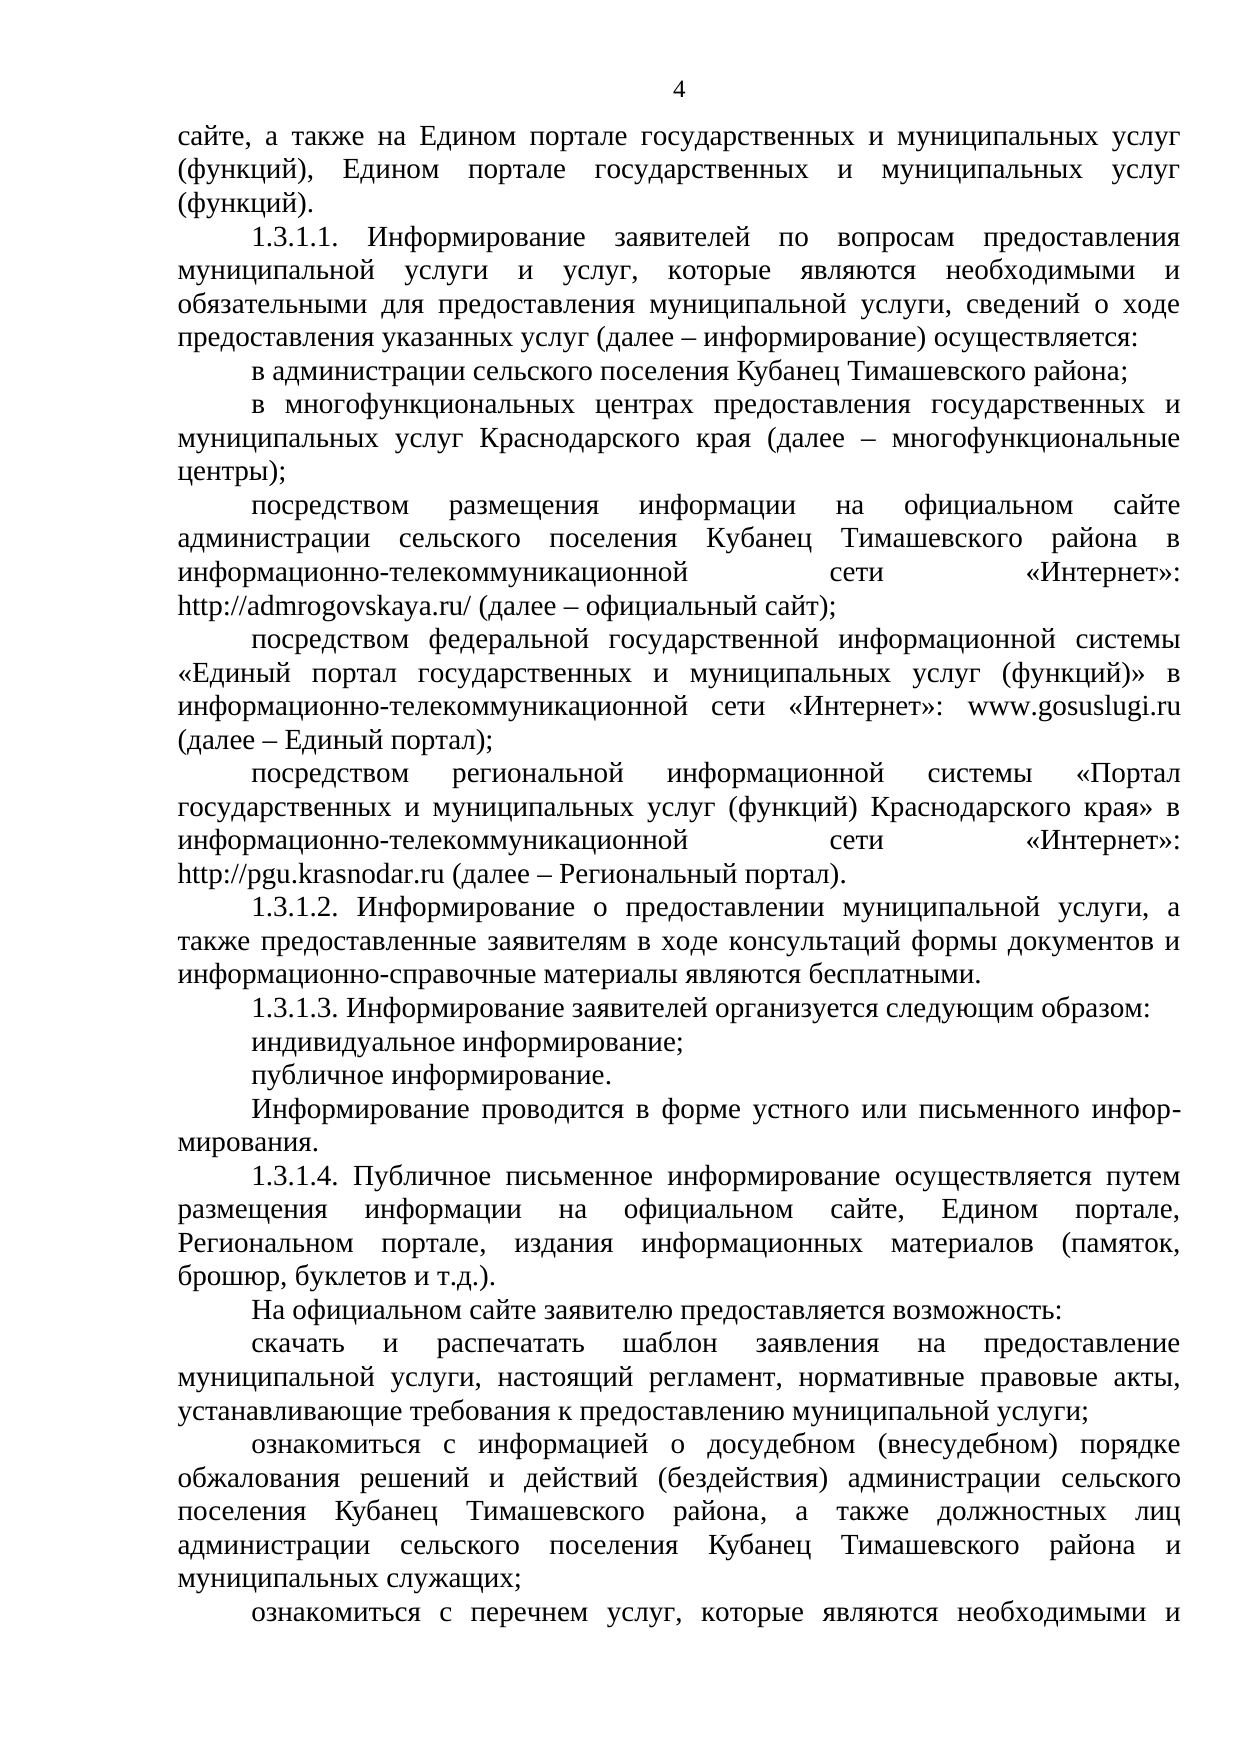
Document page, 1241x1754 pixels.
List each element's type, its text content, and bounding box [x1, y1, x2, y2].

text публичное информирование. [177, 1057, 1181, 1091]
text в многофункциональных центрах предоставления государственных и муниципальных услуг Краснодарского края (далее – многофункциональные центры); [177, 386, 1181, 487]
text 1.3.1.2. Информирование о предоставлении муниципальной услуги, а также предоставленные заявителям в ходе консультаций формы документов и информационно-справочные материалы являются бесплатными. [177, 889, 1181, 990]
text посредством региональной информационной системы «Портал государственных и муниципальных услуг (функций) Краснодарского края» в информационно-телекоммуникационной сети «Интернет»: http://pgu.krasnodar.ru (далее – Региональный портал). [177, 755, 1181, 889]
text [177, 118, 1181, 219]
text 1.3.1.1. Информирование заявителей по вопросам предоставления муниципальной услуги и услуг, которые являются необходимыми и обязательными для предоставления муниципальной услуги, сведений о ходе предоставления указанных услуг (далее – информирование) осуществляется: [177, 219, 1181, 353]
text ознакомиться с информацией о досудебном (внесудебном) порядке обжалования решений и действий (бездействия) администрации сельского поселения Кубанец Тимашевского района, а также должностных лиц администрации сельского поселения Кубанец Тимашевского района и муниципальных служащих; [177, 1426, 1181, 1594]
text индивидуальное информирование; [177, 1024, 1181, 1057]
text посредством федеральной государственной информационной системы «Единый портал государственных и муниципальных услуг (функций)» в информационно-телекоммуникационной сети «Интернет»: www.gosuslugi.ru (далее – Единый портал); [177, 621, 1181, 755]
text посредством размещения информации на официальном сайте администрации сельского поселения Кубанец Тимашевского района в информационно-телекоммуникационной сети «Интернет»: http://admrogovskaya.ru/ (далее – официальный сайт); [177, 487, 1181, 621]
text 1.3.1.3. Информирование заявителей организуется следующим образом: [177, 990, 1181, 1024]
text в администрации сельского поселения Кубанец Тимашевского района; [177, 353, 1181, 386]
text Информирование проводится в форме устного или письменного информирования. [177, 1091, 1181, 1158]
text 1.3.1.4. Публичное письменное информирование осуществляется путем размещения информации на официальном сайте, Едином портале, Региональном портале, издания информационных материалов (памяток, брошюр, буклетов и т.д.). [177, 1158, 1181, 1292]
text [177, 1594, 1181, 1627]
text На официальном сайте заявителю предоставляется возможность: [177, 1292, 1181, 1326]
text скачать и распечатать шаблон заявления на предоставление муниципальной услуги, настоящий регламент, нормативные правовые акты, устанавливающие требования к предоставлению муниципальной услуги; [177, 1326, 1181, 1426]
